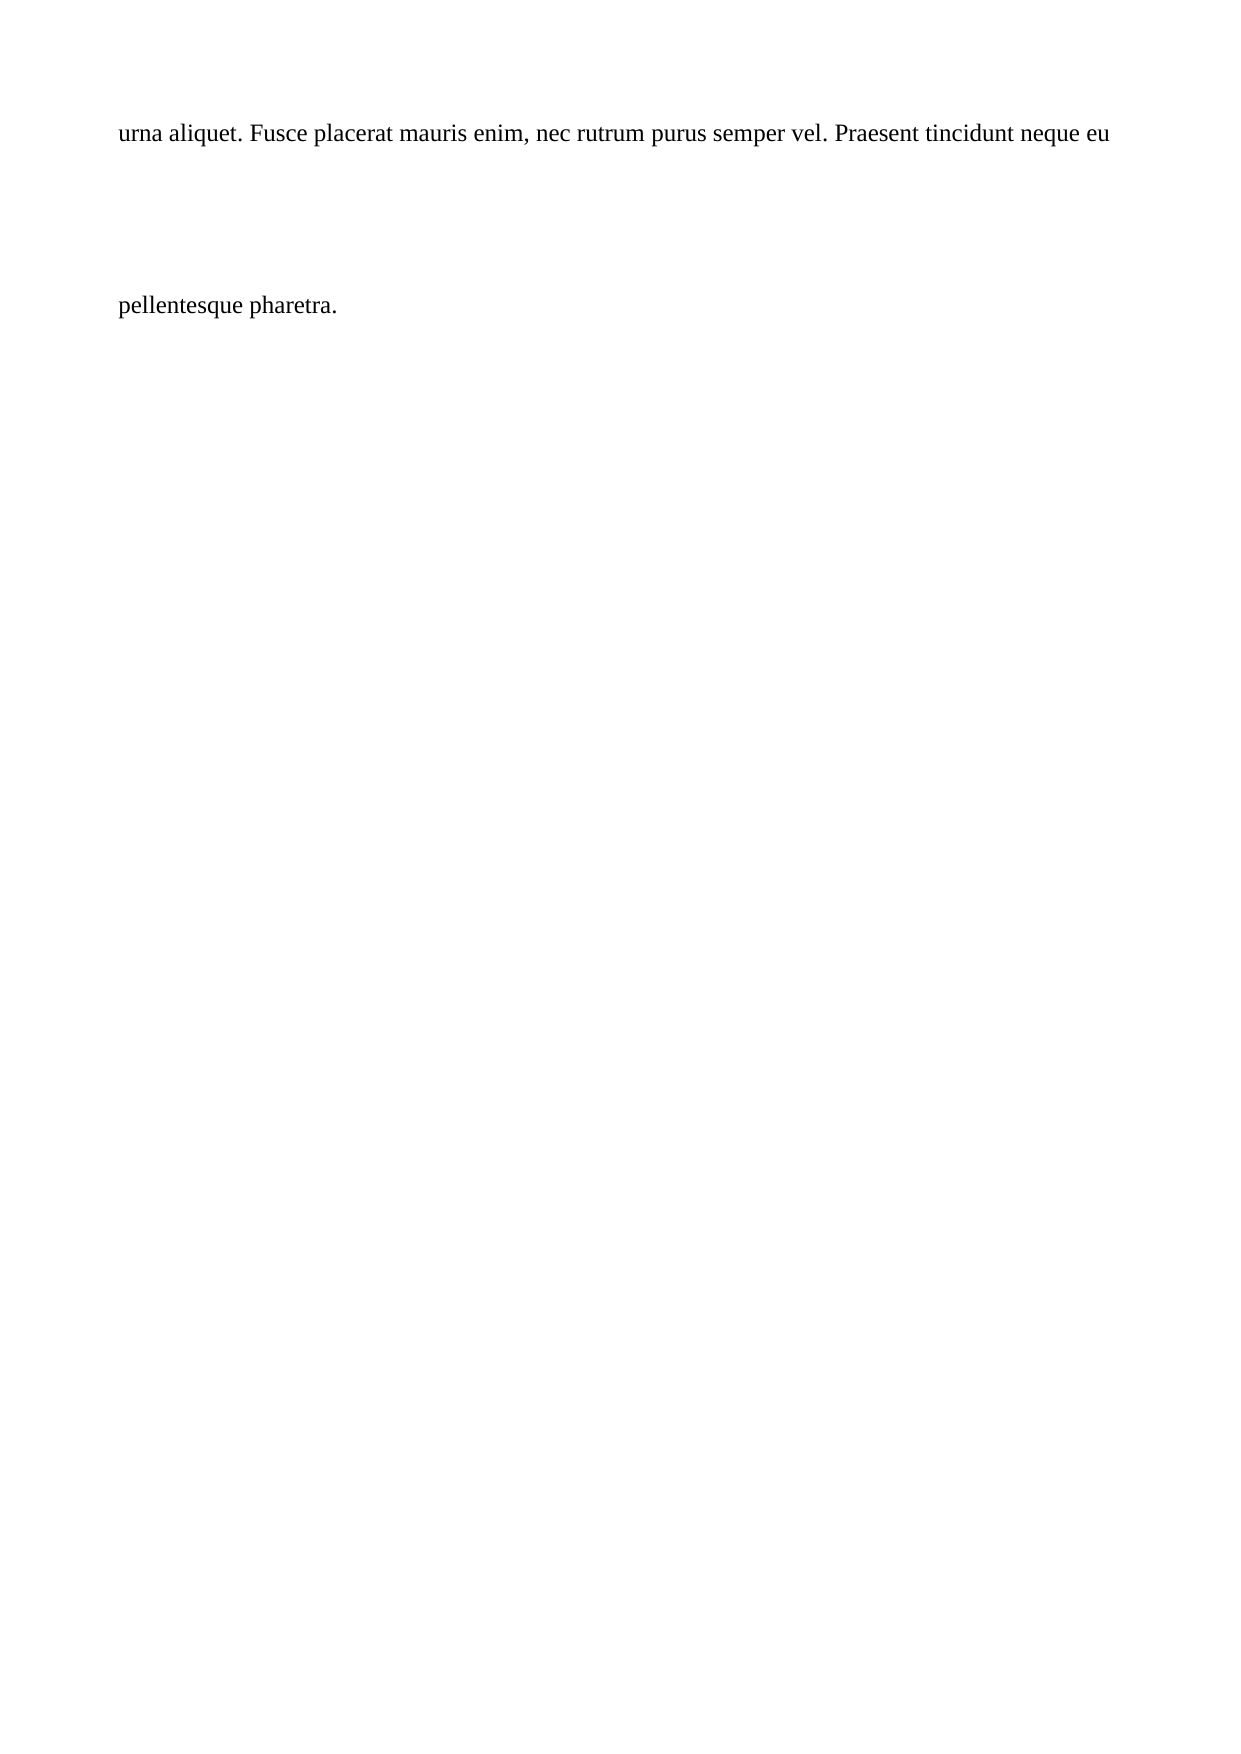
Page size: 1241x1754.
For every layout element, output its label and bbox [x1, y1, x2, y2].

text [118, 118, 1122, 319]
